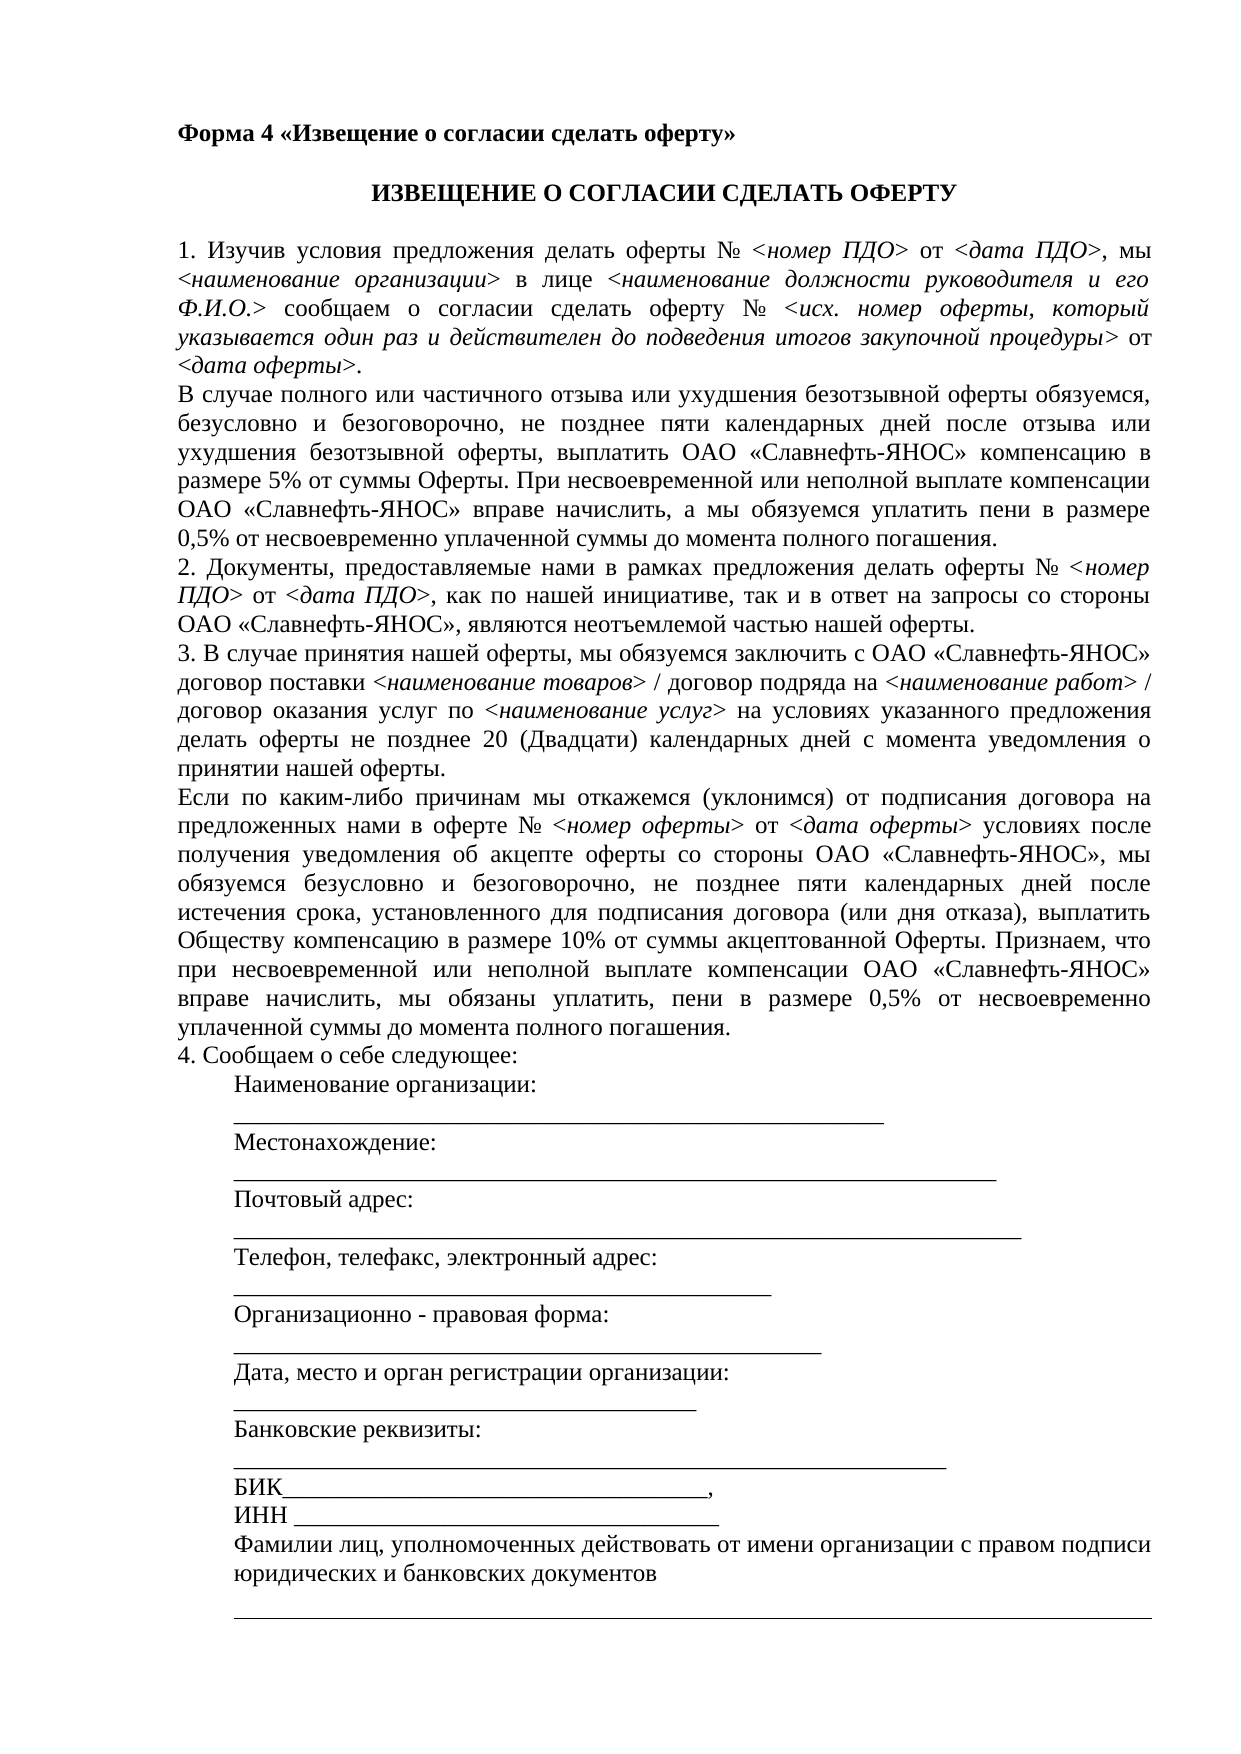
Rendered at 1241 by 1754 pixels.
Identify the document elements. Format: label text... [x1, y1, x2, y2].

text Дата, место и орган регистрации организации: _____________________________________ [233, 1357, 1152, 1414]
text Если по каким-либо причинам мы откажемся (уклонимся) от подписания договора на предложенных нами в оферте № <номер оферты> от <дата оферты> условиях после получения уведомления об акцепте оферты со стороны ОАО «Славнефть-ЯНОС», мы обязуемся безусловно и безоговорочно, не позднее пяти календарных дней после истечения срока, установленного для подписания договора (или дня отказа), выплатить Обществу компенсацию в размере 10% от суммы акцептованной Оферты. Признаем, что при несвоевременной или неполной выплате компенсации ОАО «Славнефть-ЯНОС» вправе начислить, мы обязаны уплатить, пени в размере 0,5% от несвоевременно уплаченной суммы до момента полного погашения. [177, 782, 1152, 1041]
text Местонахождение: _____________________________________________________________ [233, 1127, 1152, 1184]
text 2. Документы, предоставляемые нами в рамках предложения делать оферты № <номер ПДО> от <дата ПДО>, как по нашей инициативе, так и в ответ на запросы со стороны ОАО «Славнефть-ЯНОС», являются неотъемлемой частью нашей оферты. [177, 552, 1152, 638]
text 4. Сообщаем о себе следующее: [177, 1041, 1152, 1069]
text Организационно - правовая форма: _______________________________________________ [233, 1299, 1152, 1357]
text Телефон, телефакс, электронный адрес: ___________________________________________ [233, 1242, 1152, 1299]
text Форма 4 «Извещение о согласии сделать оферту» [177, 118, 1152, 147]
text Фамилии лиц, уполномоченных действовать от имени организации с правом подписи юридических и банковских документов [233, 1529, 1152, 1587]
text Почтовый адрес: _______________________________________________________________ [233, 1184, 1152, 1242]
text ИНН __________________________________ [233, 1501, 1152, 1529]
text ИЗВЕЩЕНИЕ О СОГЛАСИИ СДЕЛАТЬ ОФЕРТУ [177, 178, 1152, 207]
text 1. Изучив условия предложения делать оферты № <номер ПДО> от <дата ПДО>, мы <наименование организации> в лице <наименование должности руководителя и его Ф.И.О.> сообщаем о согласии сделать оферту № <исх. номер оферты, который указывается один раз и действителен до подведения итогов закупочной процедуры> от <дата оферты>. [177, 236, 1152, 379]
text Банковские реквизиты: _________________________________________________________ [233, 1414, 1152, 1472]
text 3. В случае принятия нашей оферты, мы обязуемся заключить с ОАО «Славнефть-ЯНОС» договор поставки <наименование товаров> / договор подряда на <наименование работ> / договор оказания услуг по <наименование услуг> на условиях указанного предложения делать оферты не позднее 20 (Двадцати) календарных дней с момента уведомления о принятии нашей оферты. [177, 638, 1152, 782]
text Наименование организации: ____________________________________________________ [233, 1069, 1152, 1127]
text БИК__________________________________, [233, 1472, 1152, 1501]
text В случае полного или частичного отзыва или ухудшения безотзывной оферты обязуемся, безусловно и безоговорочно, не позднее пяти календарных дней после отзыва или ухудшения безотзывной оферты, выплатить ОАО «Славнефть-ЯНОС» компенсацию в размере 5% от суммы Оферты. При несвоевременной или неполной выплате компенсации ОАО «Славнефть-ЯНОС» вправе начислить, а мы обязуемся уплатить пени в размере 0,5% от несвоевременно уплаченной суммы до момента полного погашения. [177, 379, 1152, 552]
